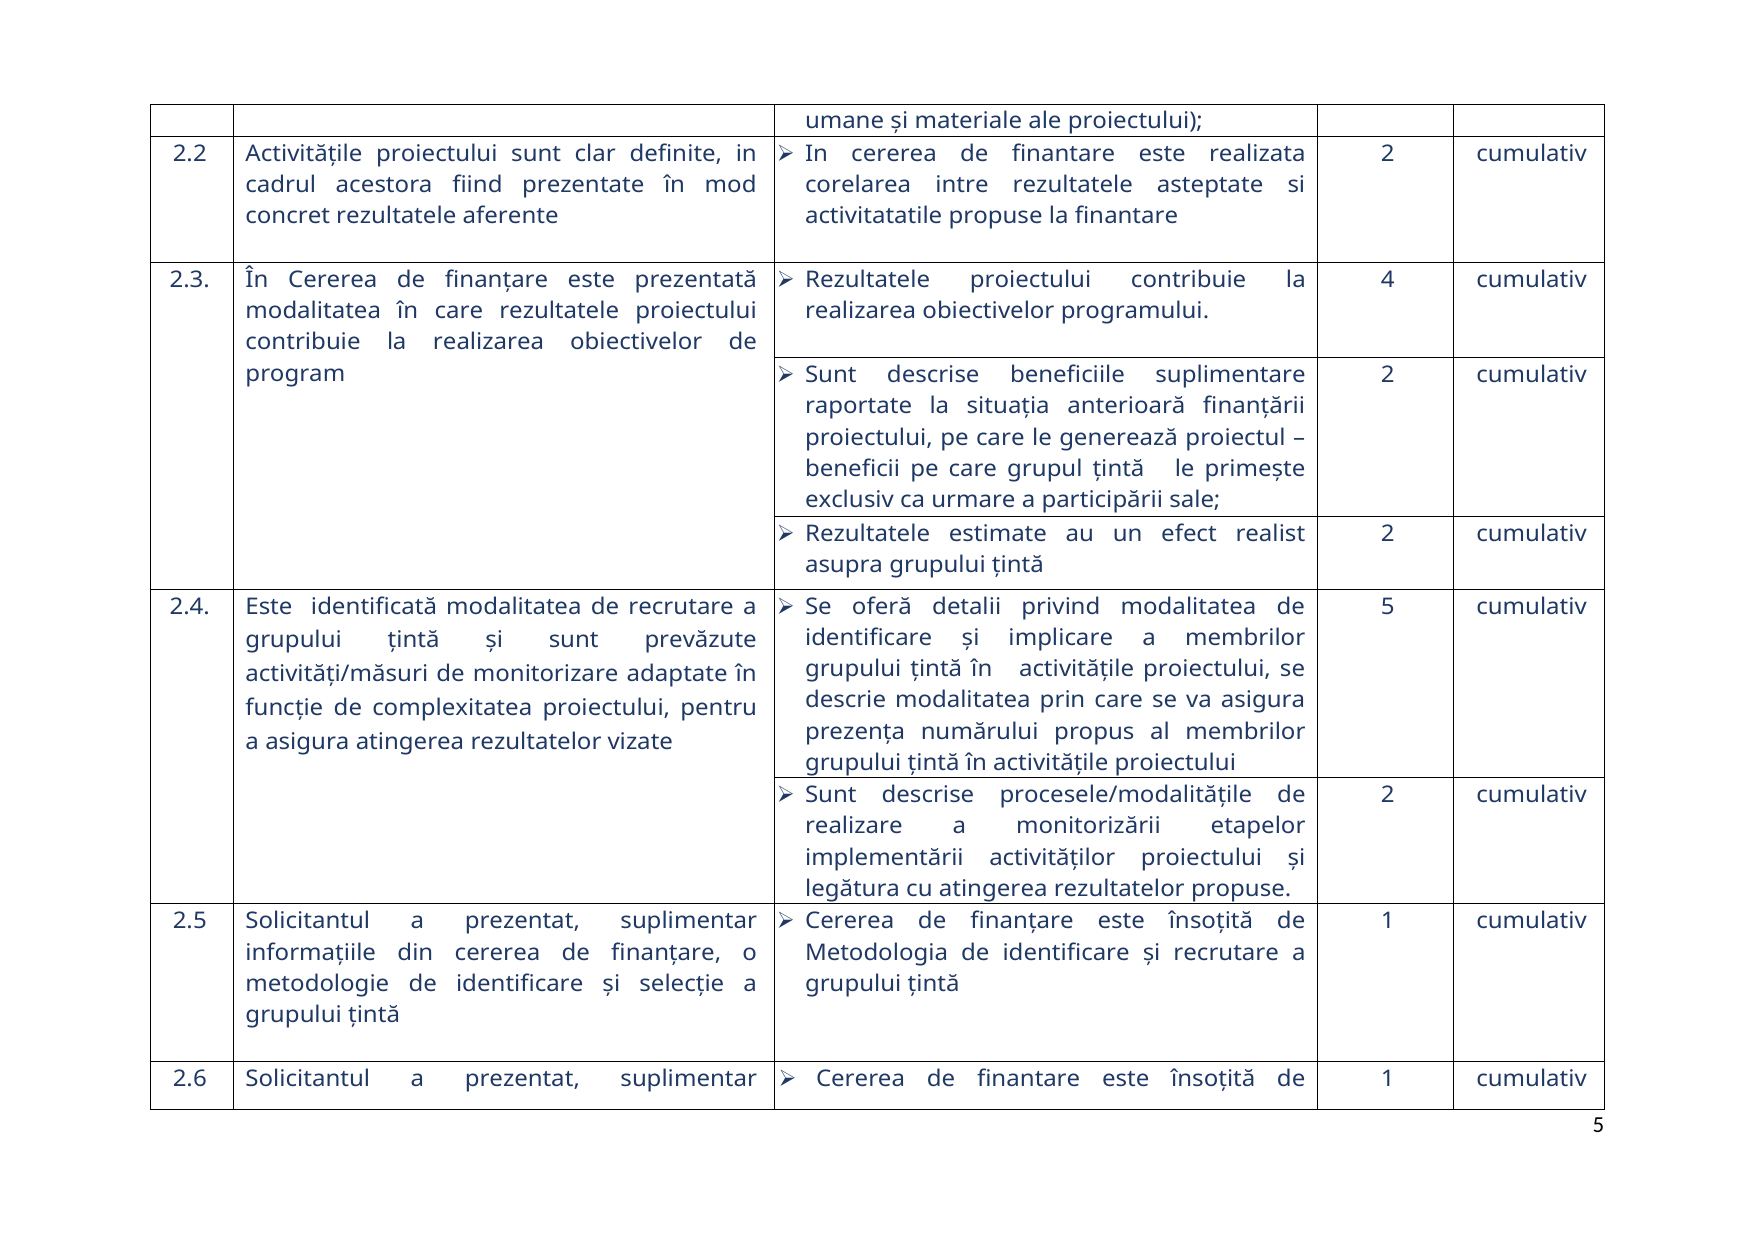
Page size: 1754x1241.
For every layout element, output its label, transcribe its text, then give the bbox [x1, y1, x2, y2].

table_cell 5 [1318, 590, 1453, 777]
table_cell Solicitantul a prezentat, suplimentar informațiile din cererea de finanțare, o metodologie de identificare și selecție a grupului țintă [234, 904, 774, 1061]
table_cell 2.2 [151, 137, 233, 262]
table_cell 1 [1318, 904, 1453, 1061]
table_cell 2.3. [151, 263, 233, 589]
table_cell cumulativ [1454, 358, 1604, 516]
table_cell În Cererea de finanțare este prezentată modalitatea în care rezultatele proiectului contribuie la realizarea obiectivelor de program [234, 263, 774, 589]
table_cell cumulativ [1454, 137, 1604, 262]
table_cell 2 [1318, 778, 1453, 903]
table_cell Sunt descrise procesele/modalitățile de realizare a monitorizării etapelor implementării activităților proiectului și legătura cu atingerea rezultatelor propuse. [775, 778, 1317, 903]
table_cell cumulativ [1454, 263, 1604, 357]
table_cell cumulativ [1454, 590, 1604, 777]
table_cell Cererea de finanțare este însoțită de Metodologia de identificare și recrutare a grupului țintă [775, 904, 1317, 1061]
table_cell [775, 105, 1317, 136]
table_cell Sunt descrise beneficiile suplimentare raportate la situația anterioară finanțării proiectului, pe care le generează proiectul – beneficii pe care grupul țintă le primește exclusiv ca urmare a participării sale; [775, 358, 1317, 516]
table_cell cumulativ [1454, 1062, 1604, 1109]
table_cell 1 [1318, 1062, 1453, 1109]
table_cell Rezultatele proiectului contribuie la realizarea obiectivelor programului. [775, 263, 1317, 357]
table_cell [234, 1062, 774, 1109]
table_cell Activitățile proiectului sunt clar definite, in cadrul acestora fiind prezentate în mod concret rezultatele aferente [234, 137, 774, 262]
table_cell Este identificată modalitatea de recrutare a grupului țintă și sunt prevăzute activități/măsuri de monitorizare adaptate în funcție de complexitatea proiectului, pentru a asigura atingerea rezultatelor vizate [234, 590, 774, 903]
table_cell 2.4. [151, 590, 233, 903]
table_cell cumulativ [1454, 778, 1604, 903]
table_cell Rezultatele estimate au un efect realist asupra grupului țintă [775, 517, 1317, 589]
table_cell Se oferă detalii privind modalitatea de identificare și implicare a membrilor grupului țintă în activitățile proiectului, se descrie modalitatea prin care se va asigura prezența numărului propus al membrilor grupului țintă în activitățile proiectului [775, 590, 1317, 777]
table_cell 4 [1318, 263, 1453, 357]
table_cell 2 [1318, 137, 1453, 262]
table_cell cumulativ [1454, 517, 1604, 589]
table_cell 2 [1318, 358, 1453, 516]
table_cell 3 [1318, 105, 1453, 136]
table_cell cumulativ [1454, 904, 1604, 1061]
table_cell 2 [1318, 517, 1453, 589]
table_cell In cererea de finantare este realizata corelarea intre rezultatele asteptate si activitatatile propuse la finantare [775, 137, 1317, 262]
table_cell 2.6 [151, 1062, 233, 1109]
table_cell 2.5 [151, 904, 233, 1061]
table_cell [775, 1062, 1317, 1109]
